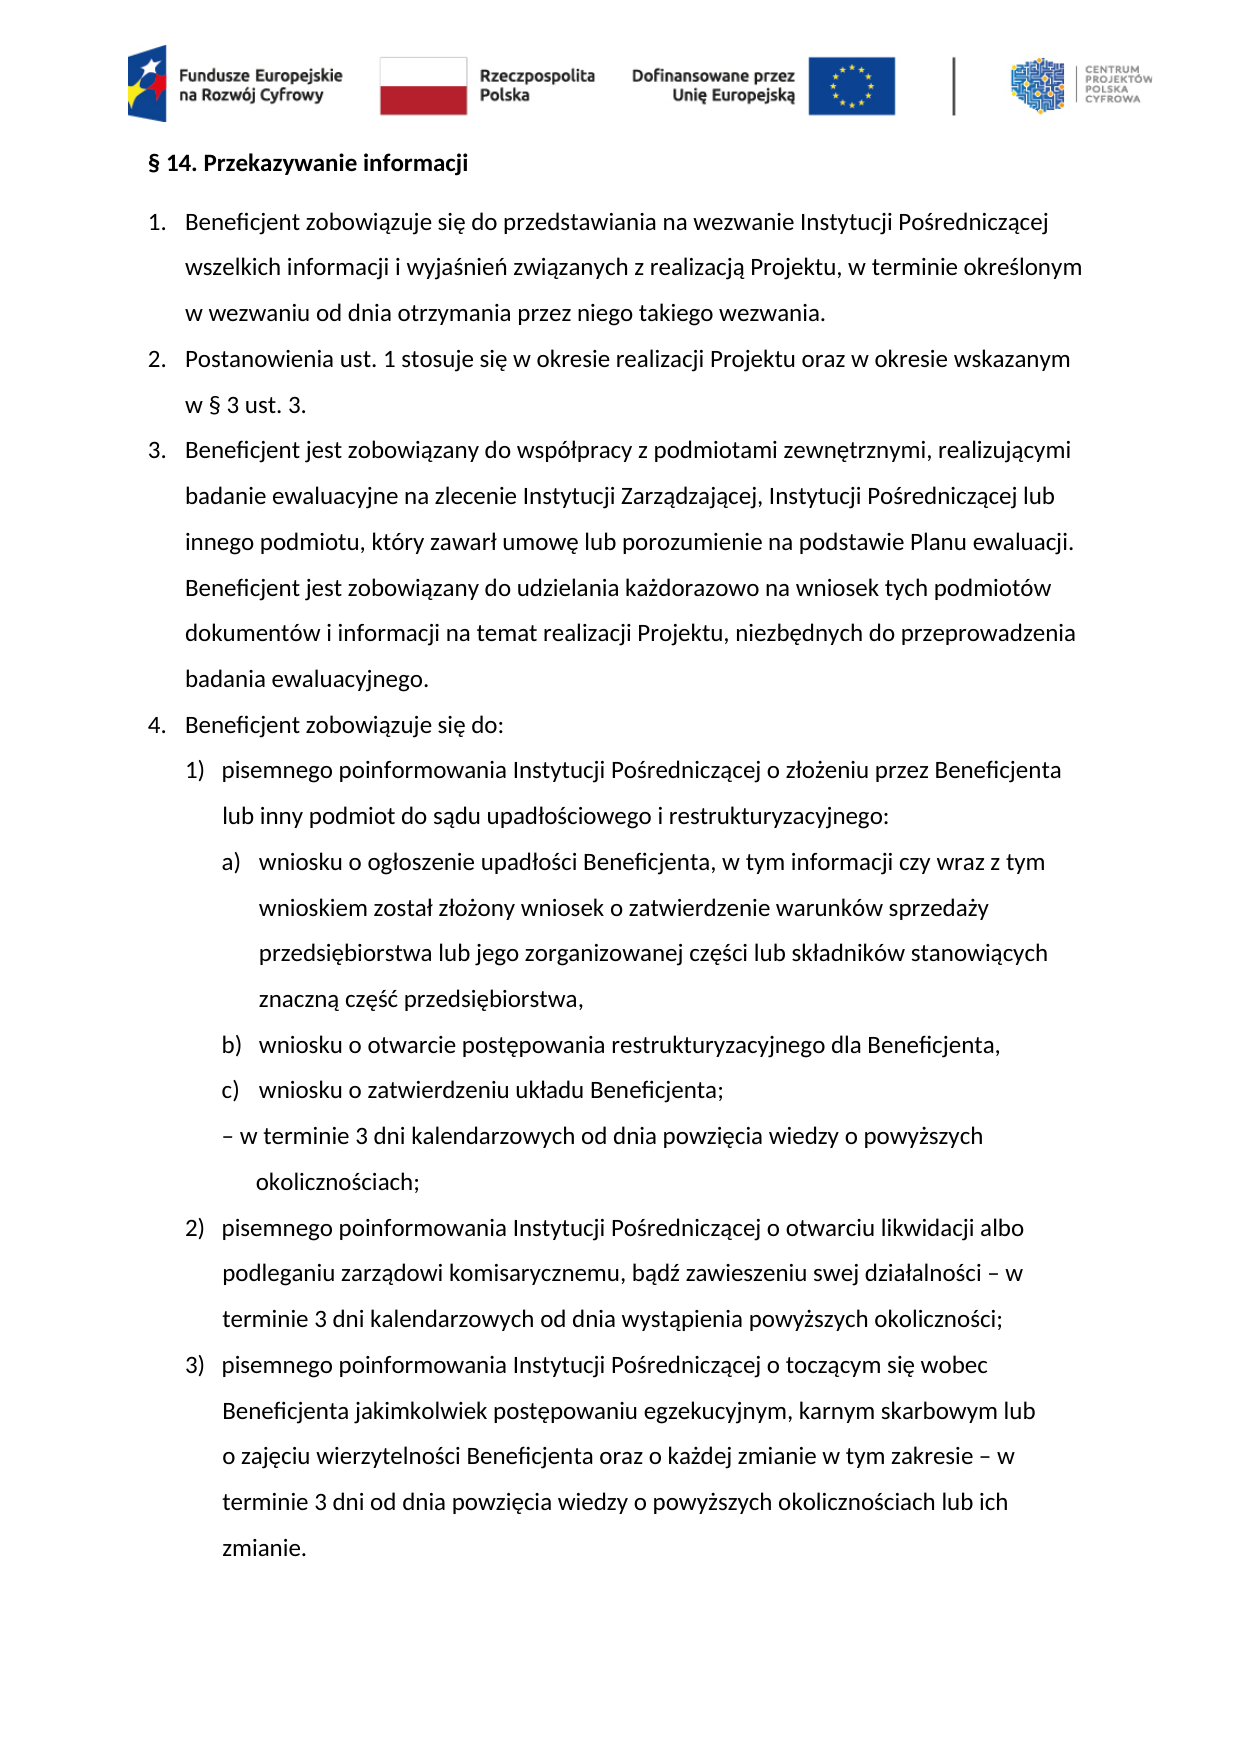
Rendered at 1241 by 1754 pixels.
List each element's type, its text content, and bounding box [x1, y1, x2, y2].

list pisemnego poinformowania Instytucji Pośredniczącej o złożeniu przez Beneficjenta lub inny podmiot do sądu upadłościowego i restrukturyzacyjnego: [185, 754, 1093, 831]
picture [128, 45, 1153, 122]
list Beneficjent zobowiązuje się do: [148, 709, 1093, 739]
list pisemnego poinformowania Instytucji Pośredniczącej o otwarciu likwidacji albo podleganiu zarządowi komisarycznemu, bądź zawieszeniu swej działalności – w terminie 3 dni kalendarzowych od dnia wystąpienia powyższych okoliczności; [185, 1212, 1093, 1334]
text – w terminie 3 dni kalendarzowych od dnia powzięcia wiedzy o powyższych okolicznościach; [221, 1120, 1093, 1197]
subtitle § 14. Przekazywanie informacji [148, 148, 1093, 178]
list Postanowienia ust. 1 stosuje się w okresie realizacji Projektu oraz w okresie wskazanym w § 3 ust. 3. [148, 343, 1093, 419]
list Beneficjent zobowiązuje się do przedstawiania na wezwanie Instytucji Pośredniczącej wszelkich informacji i wyjaśnień związanych z realizacją Projektu, w terminie określonym w wezwaniu od dnia otrzymania przez niego takiego wezwania. [148, 206, 1093, 328]
list wniosku o zatwierdzeniu układu Beneficjenta; [221, 1075, 1093, 1105]
list wniosku o ogłoszenie upadłości Beneficjenta, w tym informacji czy wraz z tym wnioskiem został złożony wniosek o zatwierdzenie warunków sprzedaży przedsiębiorstwa lub jego zorganizowanej części lub składników stanowiących znaczną część przedsiębiorstwa, [221, 846, 1093, 1014]
list Beneficjent jest zobowiązany do współpracy z podmiotami zewnętrznymi, realizującymi badanie ewaluacyjne na zlecenie Instytucji Zarządzającej, Instytucji Pośredniczącej lub innego podmiotu, który zawarł umowę lub porozumienie na podstawie Planu ewaluacji. Beneficjent jest zobowiązany do udzielania każdorazowo na wniosek tych podmiotów dokumentów i informacji na temat realizacji Projektu, niezbędnych do przeprowadzenia badania ewaluacyjnego. [148, 434, 1093, 694]
list pisemnego poinformowania Instytucji Pośredniczącej o toczącym się wobec Beneficjenta jakimkolwiek postępowaniu egzekucyjnym, karnym skarbowym lub o zajęciu wierzytelności Beneficjenta oraz o każdej zmianie w tym zakresie – w terminie 3 dni od dnia powzięcia wiedzy o powyższych okolicznościach lub ich zmianie. [185, 1349, 1093, 1562]
list wniosku o otwarcie postępowania restrukturyzacyjnego dla Beneficjenta, [221, 1029, 1093, 1059]
